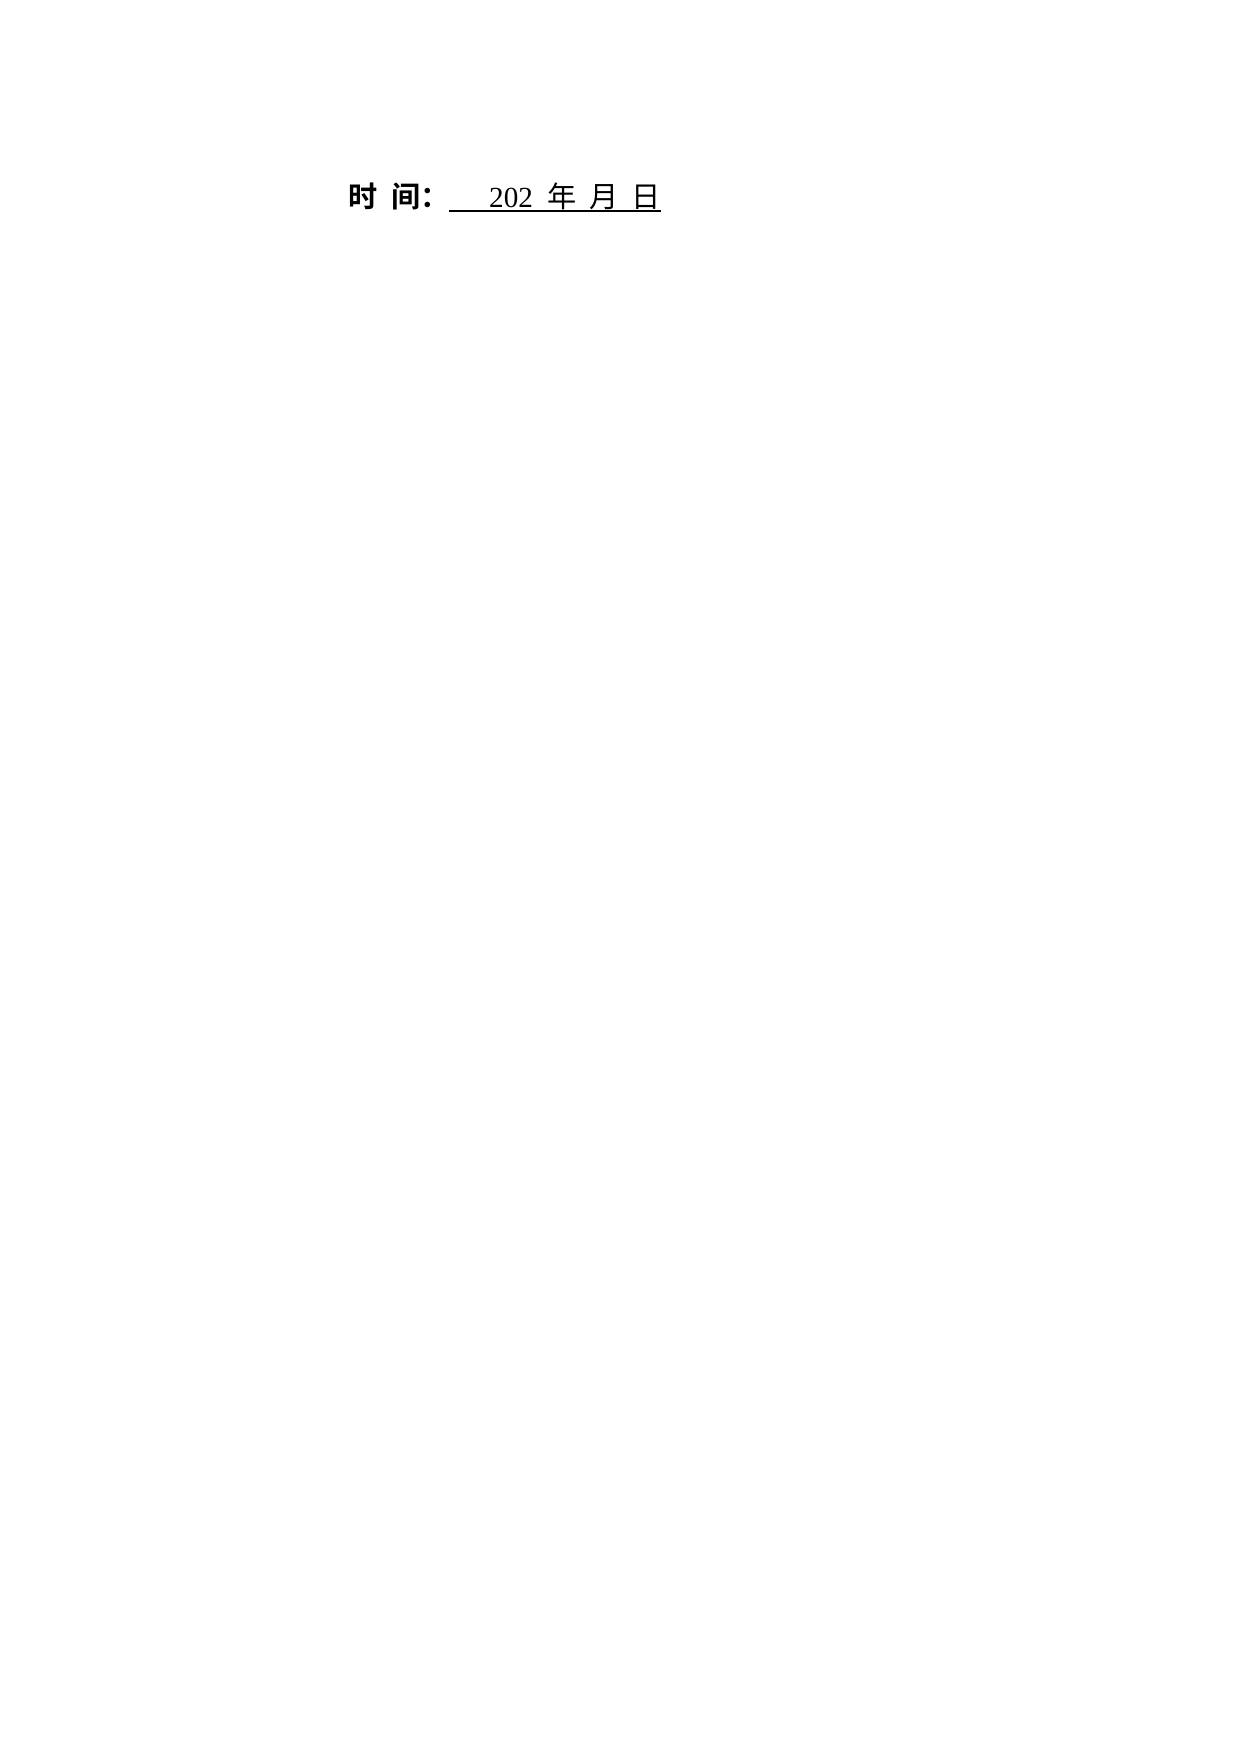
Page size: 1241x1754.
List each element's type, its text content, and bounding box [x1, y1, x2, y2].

text 时 间： 202 年 月 日 [187, 162, 1053, 227]
